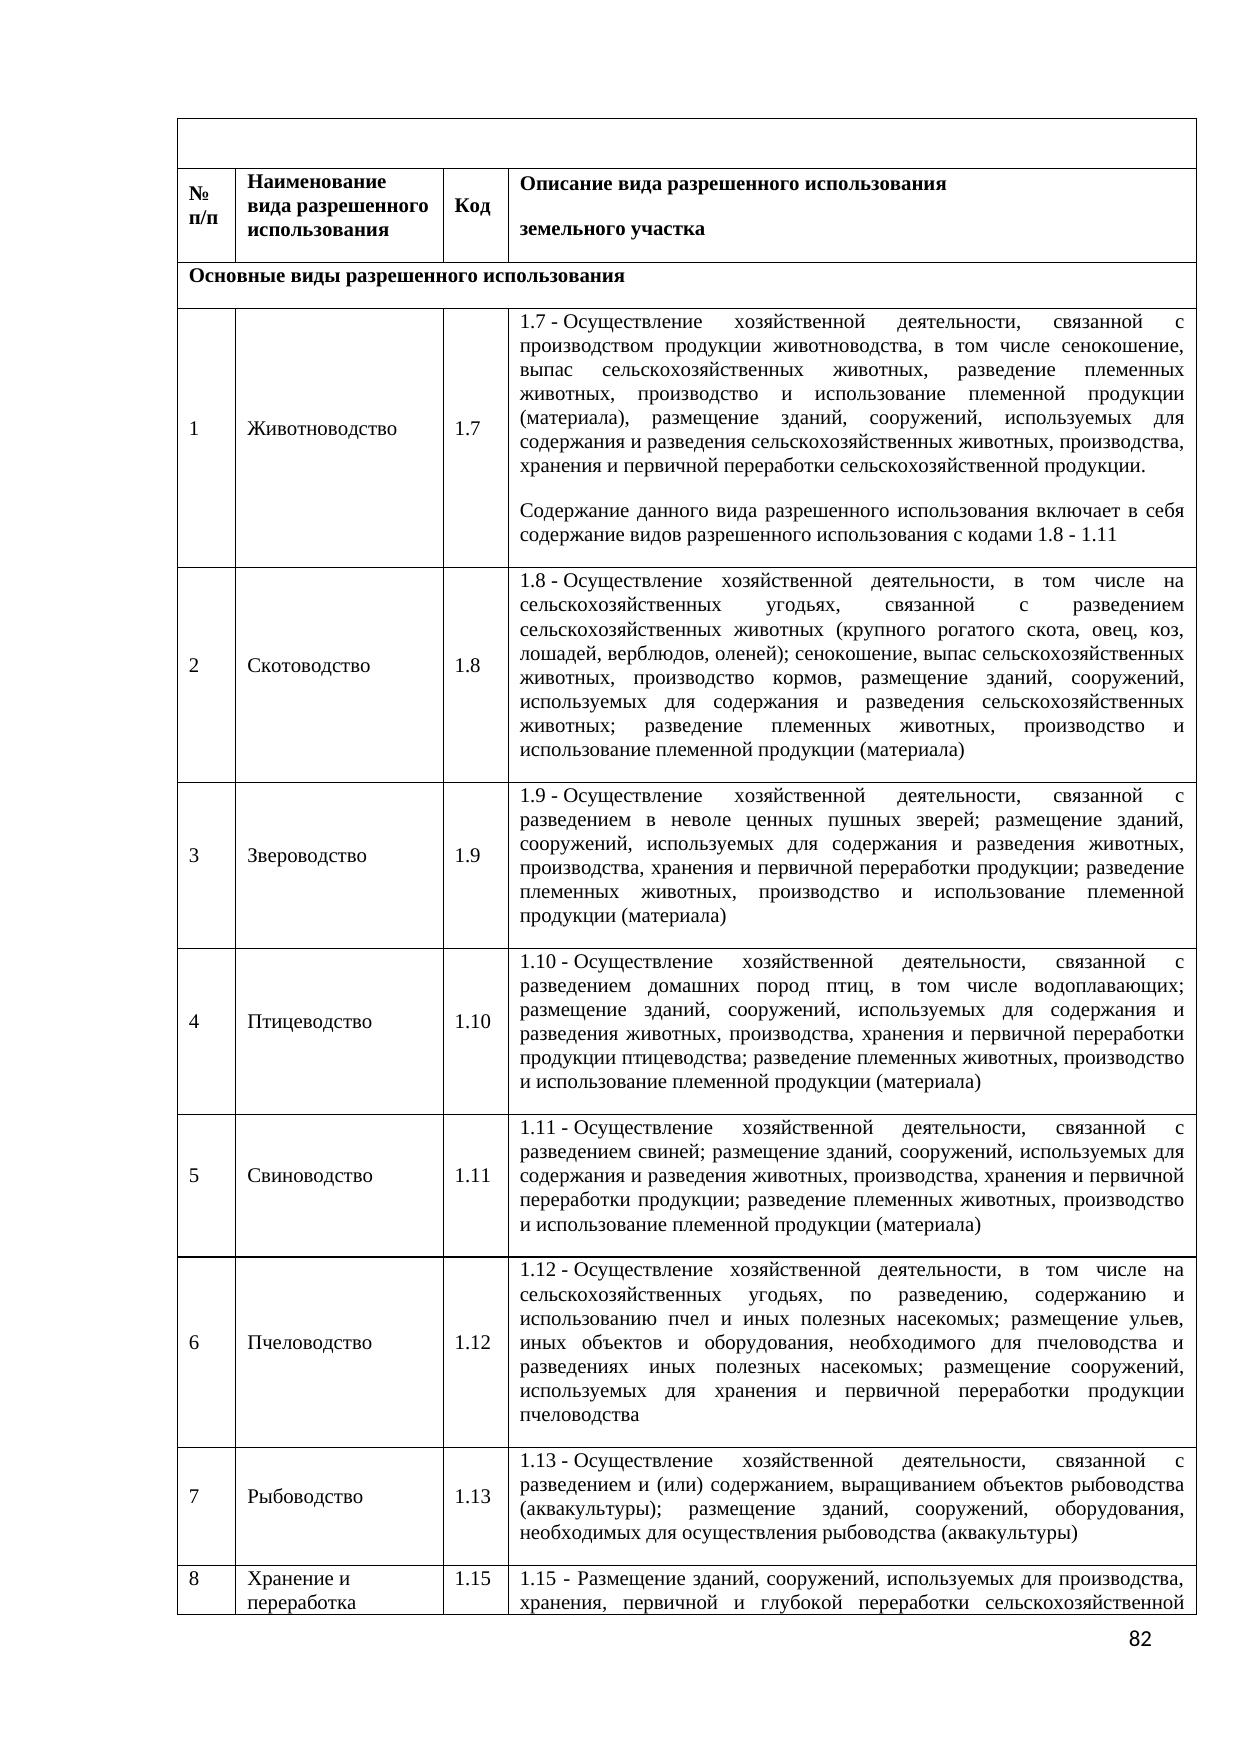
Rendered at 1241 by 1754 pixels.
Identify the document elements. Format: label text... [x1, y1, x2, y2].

table_cell 2 [178, 568, 235, 782]
table_cell Свиноводство [236, 1115, 443, 1256]
table_cell 1.13 [444, 1448, 508, 1565]
table_cell Скотоводство [236, 568, 443, 782]
table_cell Код [444, 169, 508, 262]
table_cell 1 [178, 309, 235, 567]
table_cell 1.12 - Осуществление хозяйственной деятельности, в том числе на сельскохозяйственных угодьях, по разведению, содержанию и использованию пчел и иных полезных насекомых; размещение ульев, иных объектов и оборудования, необходимого для пчеловодства и разведениях иных полезных насекомых; размещение сооружений, используемых для хранения и первичной переработки продукции пчеловодства [509, 1258, 1196, 1447]
table_cell Описание вида разрешенного использования земельного участка [509, 169, 1196, 262]
table_cell Птицеводство [236, 949, 443, 1114]
table_cell 1.11 - Осуществление хозяйственной деятельности, связанной с разведением свиней; размещение зданий, сооружений, используемых для содержания и разведения животных, производства, хранения и первичной переработки продукции; разведение племенных животных, производство и использование племенной продукции (материала) [509, 1115, 1196, 1256]
table_cell 1.12 [444, 1258, 508, 1447]
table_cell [509, 1566, 1196, 1614]
table_cell 3 [178, 783, 235, 948]
table_cell 1.15 [444, 1566, 508, 1614]
table_cell 1.13 - Осуществление хозяйственной деятельности, связанной с разведением и (или) содержанием, выращиванием объектов рыбоводства (аквакультуры); размещение зданий, сооружений, оборудования, необходимых для осуществления рыбоводства (аквакультуры) [509, 1448, 1196, 1565]
table_cell Основные виды разрешенного использования [178, 263, 1196, 308]
table_cell № п/п [178, 169, 235, 262]
table_cell 4 [178, 949, 235, 1114]
table_cell 1.7 [444, 309, 508, 567]
table_cell 1.7 - Осуществление хозяйственной деятельности, связанной с производством продукции животноводства, в том числе сенокошение, выпас сельскохозяйственных животных, разведение племенных животных, производство и использование племенной продукции (материала), размещение зданий, сооружений, используемых для содержания и разведения сельскохозяйственных животных, производства, хранения и первичной переработки сельскохозяйственной продукции. Содержание данного вида разрешенного использования включает в себя содержание видов разрешенного использования с кодами 1.8 - 1.11 [509, 309, 1196, 567]
table_cell Животноводство [236, 309, 443, 567]
table_cell 1.9 [444, 783, 508, 948]
table_cell 1.8 - Осуществление хозяйственной деятельности, в том числе на сельскохозяйственных угодьях, связанной с разведением сельскохозяйственных животных (крупного рогатого скота, овец, коз, лошадей, верблюдов, оленей); сенокошение, выпас сельскохозяйственных животных, производство кормов, размещение зданий, сооружений, используемых для содержания и разведения сельскохозяйственных животных; разведение племенных животных, производство и использование племенной продукции (материала) [509, 568, 1196, 782]
table_cell 1.8 [444, 568, 508, 782]
table_cell Звероводство [236, 783, 443, 948]
table_cell 1.10 - Осуществление хозяйственной деятельности, связанной с разведением домашних пород птиц, в том числе водоплавающих; размещение зданий, сооружений, используемых для содержания и разведения животных, производства, хранения и первичной переработки продукции птицеводства; разведение племенных животных, производство и использование племенной продукции (материала) [509, 949, 1196, 1114]
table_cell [236, 1566, 443, 1614]
table_cell Пчеловодство [236, 1258, 443, 1447]
table_cell 1.9 - Осуществление хозяйственной деятельности, связанной с разведением в неволе ценных пушных зверей; размещение зданий, сооружений, используемых для содержания и разведения животных, производства, хранения и первичной переработки продукции; разведение племенных животных, производство и использование племенной продукции (материала) [509, 783, 1196, 948]
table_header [178, 119, 1196, 168]
table_cell 1.11 [444, 1115, 508, 1256]
table_cell 1.10 [444, 949, 508, 1114]
table_cell 6 [178, 1258, 235, 1447]
table_cell 7 [178, 1448, 235, 1565]
table_cell Наименование вида разрешенного использования [236, 169, 443, 262]
table_cell Рыбоводство [236, 1448, 443, 1565]
table_cell 8 [178, 1566, 235, 1614]
table_cell 5 [178, 1115, 235, 1256]
